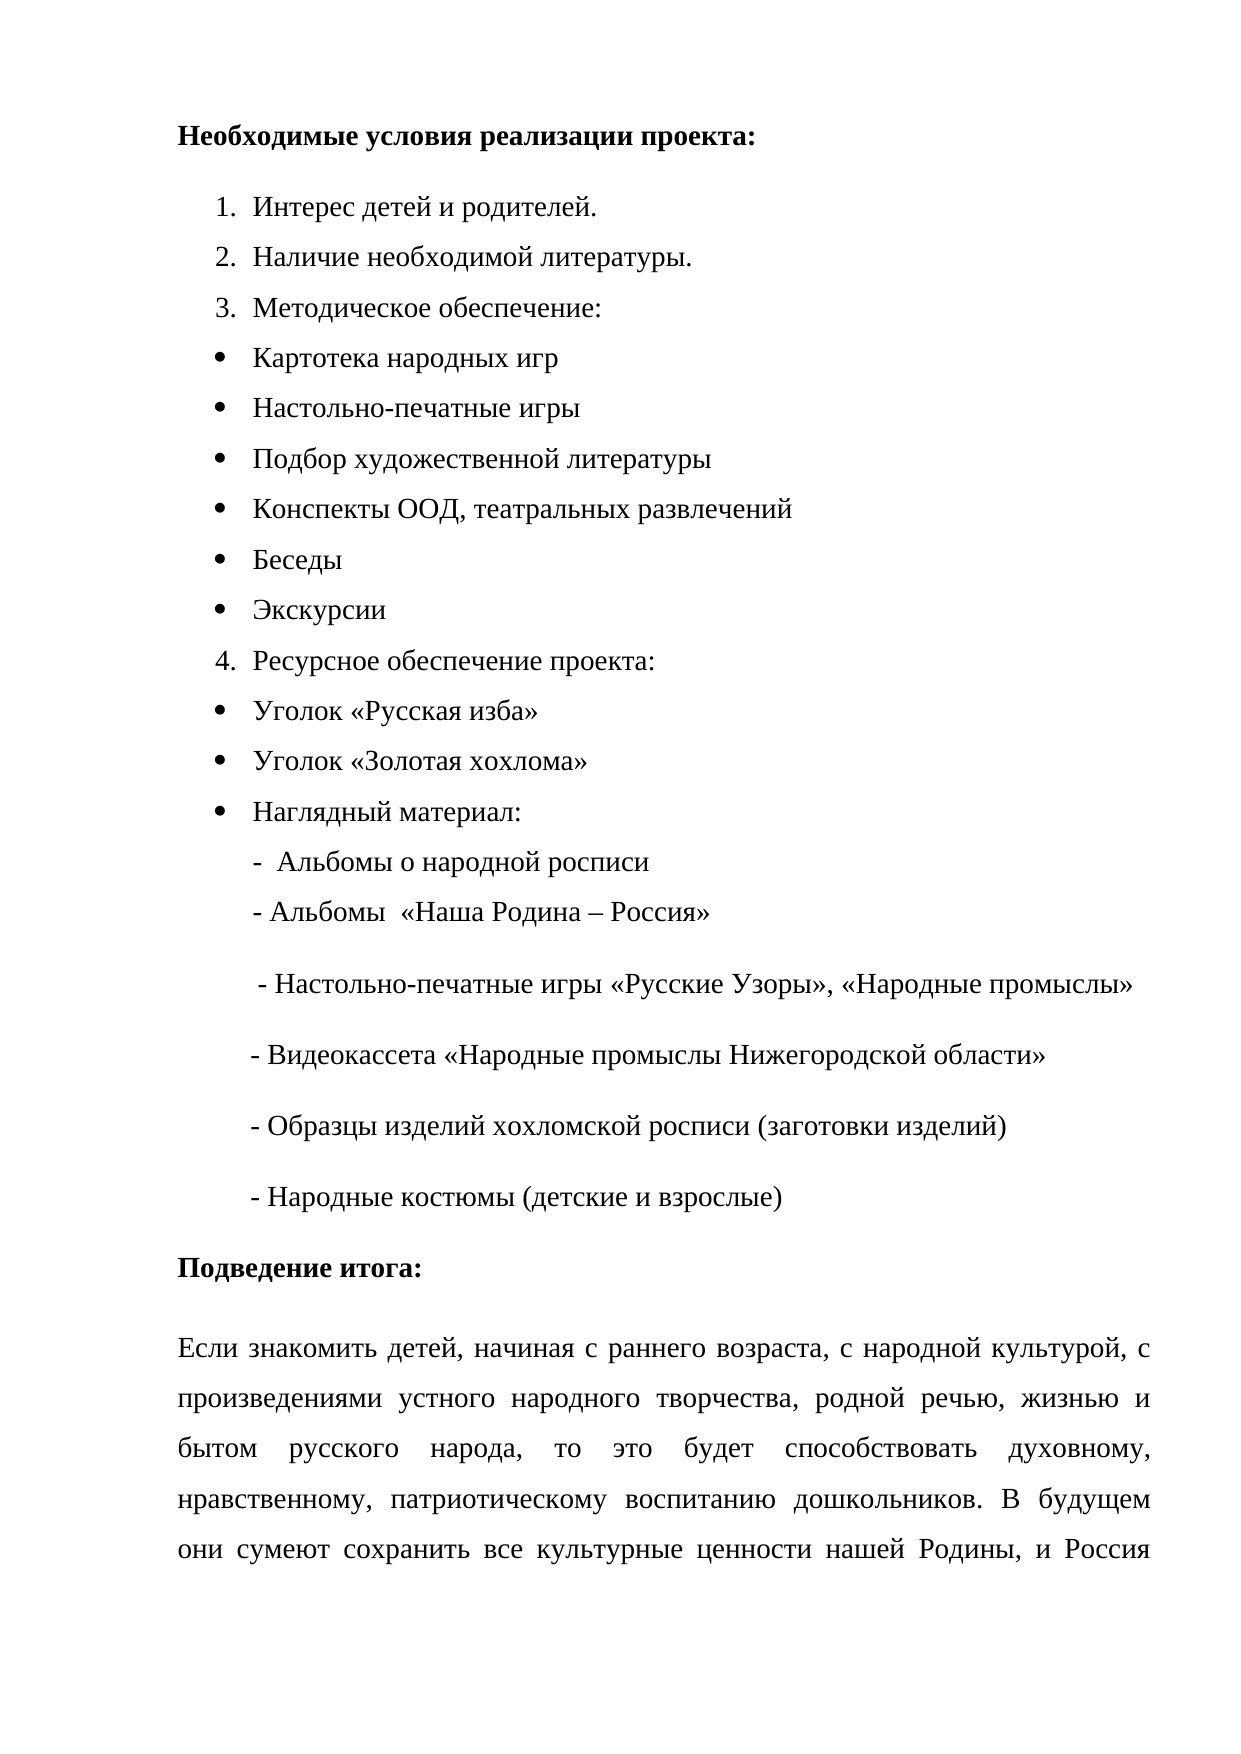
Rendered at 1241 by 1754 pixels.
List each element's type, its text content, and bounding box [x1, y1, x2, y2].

text - Народные костюмы (детские и взрослые) [177, 1179, 1152, 1213]
list Беседы [215, 542, 1152, 576]
list Настольно-печатные игры [215, 391, 1152, 424]
text - Настольно-печатные игры «Русские Узоры», «Народные промыслы» [177, 966, 1152, 999]
list Экскурсии [215, 592, 1152, 626]
list Наличие необходимой литературы. [215, 239, 1152, 273]
list Конспекты ООД, театральных развлечений [215, 491, 1152, 525]
list Картотека народных игр [215, 340, 1152, 374]
text Подведение итога: [177, 1250, 1152, 1284]
text Необходимые условия реализации проекта: [177, 118, 1152, 152]
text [177, 1330, 1152, 1564]
text - Видеокассета «Народные промыслы Нижегородской области» [177, 1037, 1152, 1070]
list Наглядный материал: [215, 794, 1152, 827]
list Уголок «Золотая хохлома» [215, 743, 1152, 777]
list Интерес детей и родителей. [215, 189, 1152, 223]
list Уголок «Русская изба» [215, 693, 1152, 727]
list - Альбомы «Наша Родина – Россия» [252, 894, 1152, 928]
list Подбор художественной литературы [215, 441, 1152, 475]
list Ресурсное обеспечение проекта: [215, 643, 1152, 676]
list - Альбомы о народной росписи [252, 844, 1152, 878]
list Методическое обеспечение: [215, 290, 1152, 323]
text - Образцы изделий хохломской росписи (заготовки изделий) [177, 1108, 1152, 1142]
